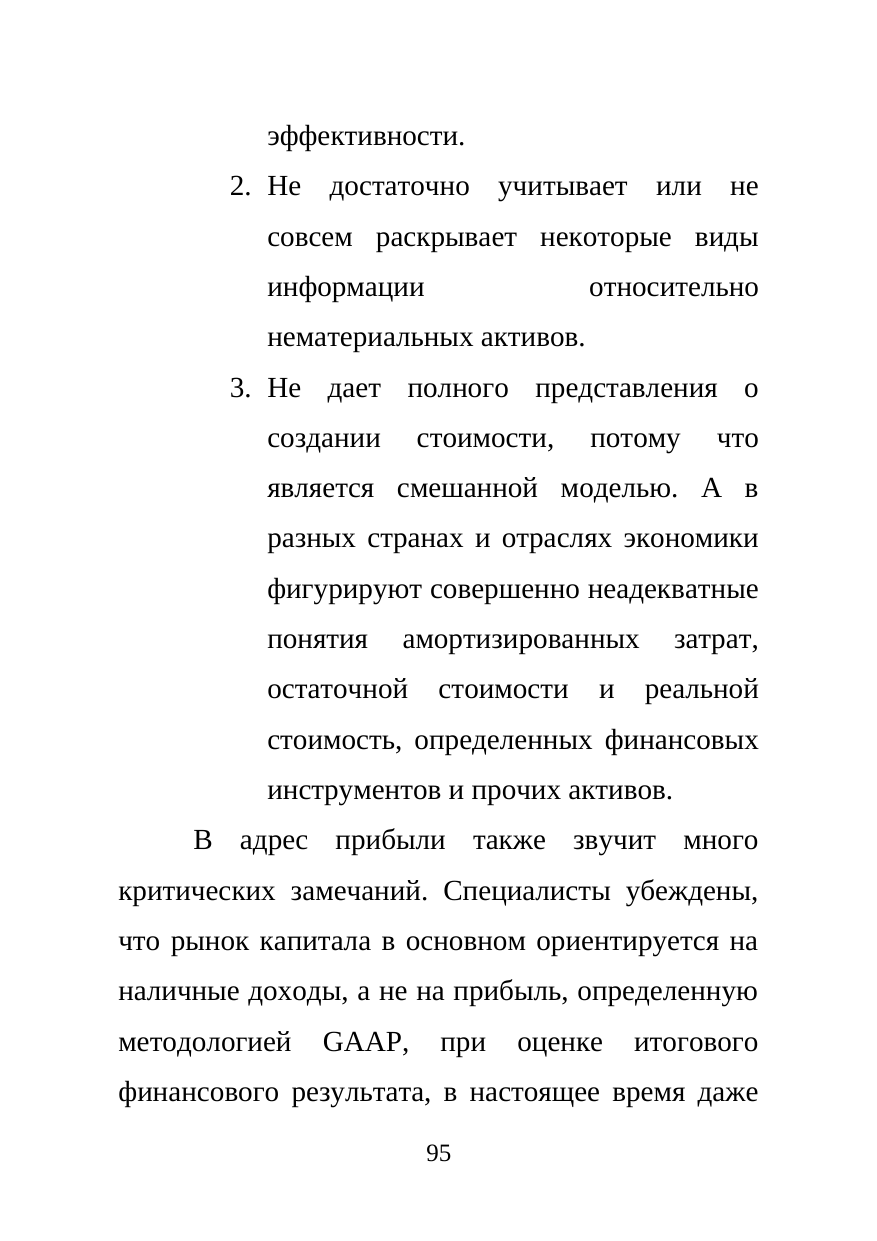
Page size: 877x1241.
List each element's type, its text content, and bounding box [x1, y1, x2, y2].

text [118, 822, 759, 1108]
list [229, 118, 759, 152]
list Не дает полного представления о создании стоимости, потому что является смешанной моделью. А в разных странах и отраслях экономики фигурируют совершенно неадекватные понятия амортизированных затрат, остаточной стоимости и реальной стоимость, определенных финансовых инструментов и прочих активов. [229, 370, 759, 806]
list Не достаточно учитывает или не совсем раскрывает некоторые виды информации относительно нематериальных активов. [229, 168, 759, 353]
